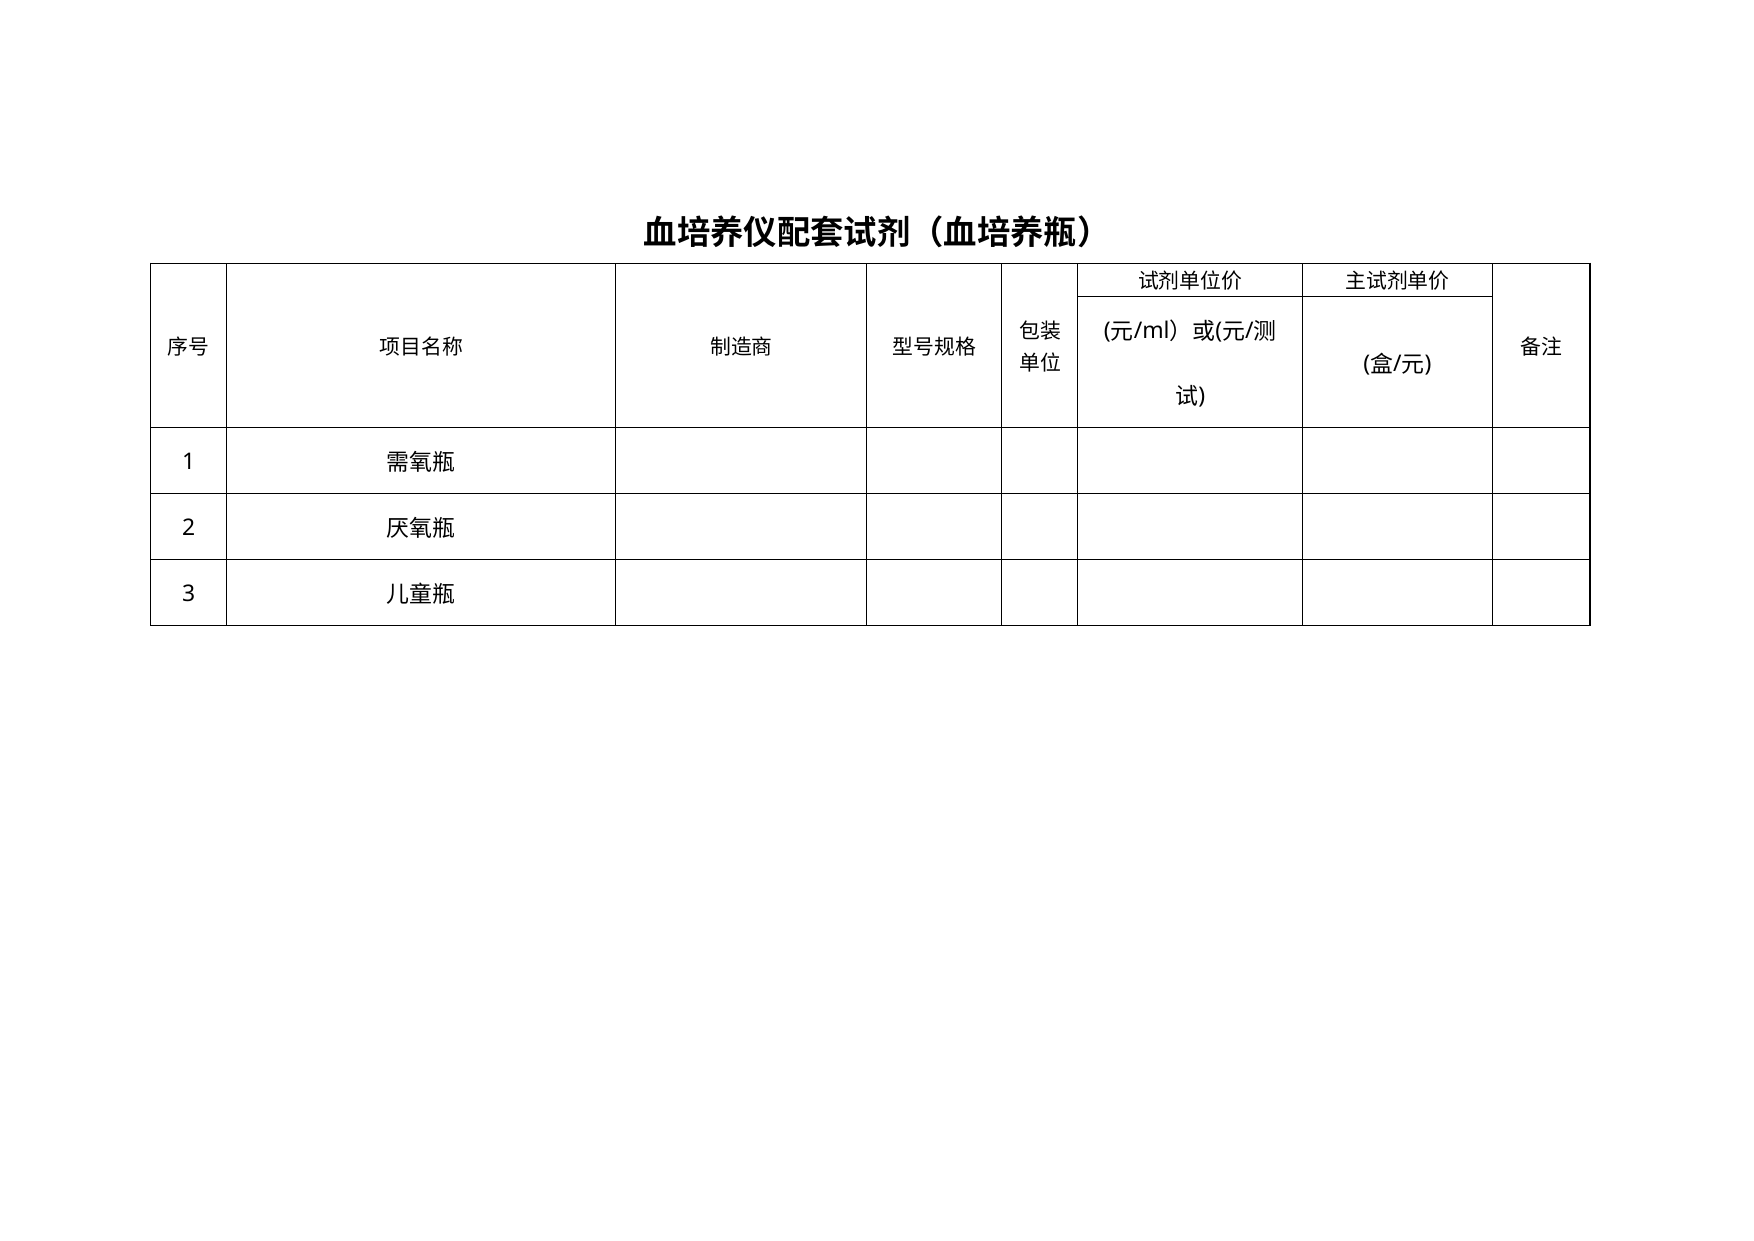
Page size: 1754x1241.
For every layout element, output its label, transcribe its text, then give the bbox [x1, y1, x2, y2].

table_cell 需氧瓶 [227, 428, 615, 493]
table_cell [616, 494, 866, 559]
table_cell 1 [151, 428, 226, 493]
table_cell [616, 560, 866, 625]
table_cell 3 [151, 560, 226, 625]
table_cell (盒/元) [1303, 297, 1492, 427]
table_cell [867, 560, 1001, 625]
table_cell [1303, 560, 1492, 625]
table_cell [1303, 428, 1492, 493]
table_cell [1002, 560, 1077, 625]
table_cell 厌氧瓶 [227, 494, 615, 559]
table_cell [1078, 428, 1302, 493]
text 血培养仪配套试剂（血培养瓶） [150, 198, 1604, 263]
table_cell [1303, 494, 1492, 559]
table_header 试剂单位价 [1078, 264, 1302, 296]
table_cell [1078, 560, 1302, 625]
table_header 备注 [1493, 264, 1589, 427]
table_cell [1493, 428, 1589, 493]
table_header 序号 [151, 264, 226, 427]
table_cell [1002, 494, 1077, 559]
table_header 制造商 [616, 264, 866, 427]
table_cell [1002, 428, 1077, 493]
table_header 项目名称 [227, 264, 615, 427]
table_header 包装单位 [1002, 264, 1077, 427]
table_cell [1493, 494, 1589, 559]
table_cell (元/ml）或(元/测试) [1078, 297, 1302, 427]
table_cell 2 [151, 494, 226, 559]
table_header 型号规格 [867, 264, 1001, 427]
table_header 主试剂单价 [1303, 264, 1492, 296]
table_cell [867, 494, 1001, 559]
table_cell [867, 428, 1001, 493]
table_cell [616, 428, 866, 493]
table_cell 儿童瓶 [227, 560, 615, 625]
table_cell [1493, 560, 1589, 625]
table_cell [1078, 494, 1302, 559]
